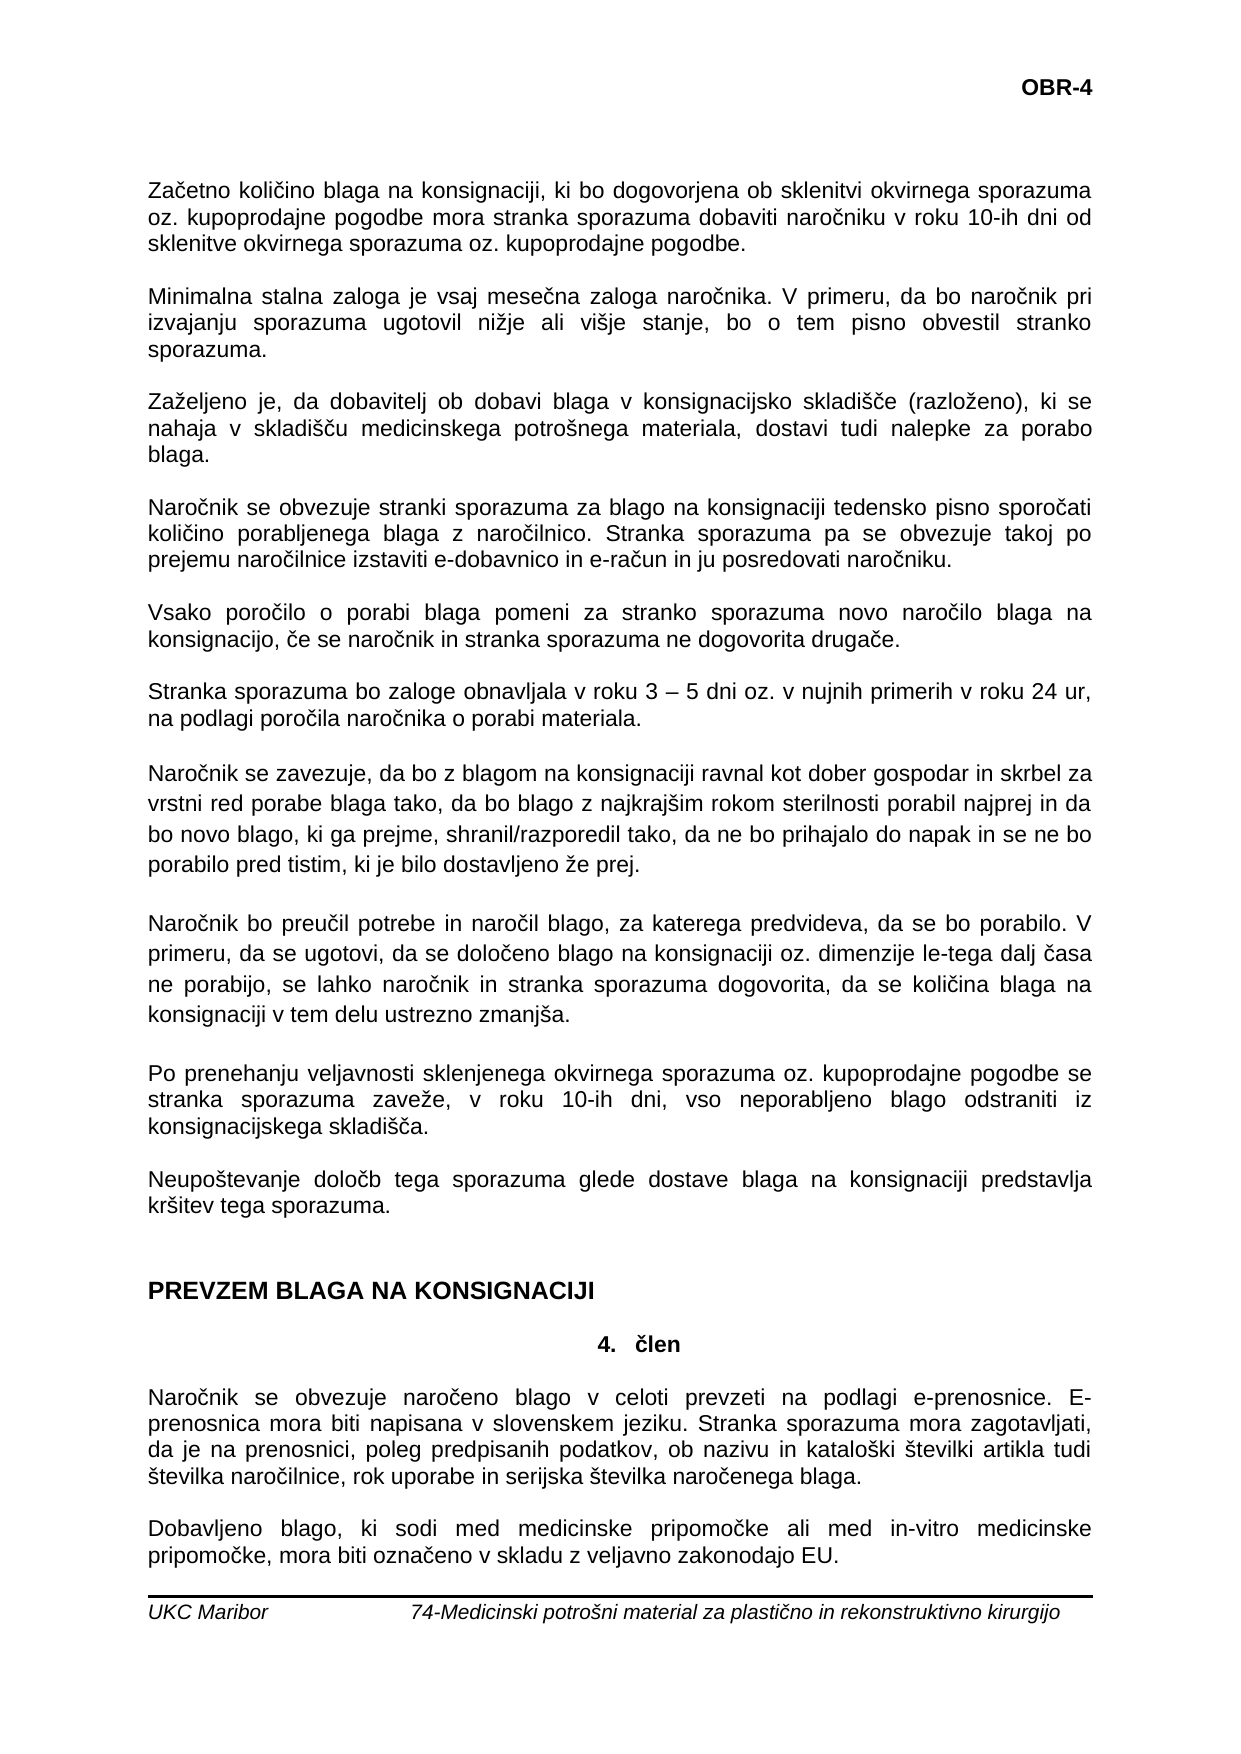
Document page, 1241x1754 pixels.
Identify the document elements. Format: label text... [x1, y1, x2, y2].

text Naročnik bo preučil potrebe in naročil blago, za katerega predvideva, da se bo porabilo. V primeru, da se ugotovi, da se določeno blago na konsignaciji oz. dimenzije le-tega dalj časa ne porabijo, se lahko naročnik in stranka sporazuma dogovorita, da se količina blaga na konsignaciji v tem delu ustrezno zmanjša. [148, 910, 1093, 1027]
text Naročnik se zavezuje, da bo z blagom na konsignaciji ravnal kot dober gospodar in skrbel za vrstni red porabe blaga tako, da bo blago z najkrajšim rokom sterilnosti porabil najprej in da bo novo blago, ki ga prejme, shranil/razporedil tako, da ne bo prihajalo do napak in se ne bo porabilo pred tistim, ki je bilo dostavljeno že prej. [148, 760, 1093, 877]
text Dobavljeno blago, ki sodi med medicinske pripomočke ali med in-vitro medicinske pripomočke, mora biti označeno v skladu z veljavno zakonodajo EU. [148, 1515, 1093, 1568]
list člen [185, 1331, 1093, 1357]
text Stranka sporazuma bo zaloge obnavljala v roku 3 – 5 dni oz. v nujnih primerih v roku 24 ur, na podlagi poročila naročnika o porabi materiala. [148, 678, 1093, 731]
text Neupoštevanje določb tega sporazuma glede dostave blaga na konsignaciji predstavlja kršitev tega sporazuma. [148, 1166, 1093, 1218]
text PREVZEM BLAGA NA KONSIGNACIJI [148, 1276, 1093, 1304]
text Začetno količino blaga na konsignaciji, ki bo dogovorjena ob sklenitvi okvirnega sporazuma oz. kupoprodajne pogodbe mora stranka sporazuma dobaviti naročniku v roku 10-ih dni od sklenitve okvirnega sporazuma oz. kupoprodajne pogodbe. [148, 177, 1093, 257]
text Naročnik se obvezuje stranki sporazuma za blago na konsignaciji tedensko pisno sporočati količino porabljenega blaga z naročilnico. Stranka sporazuma pa se obvezuje takoj po prejemu naročilnice izstaviti e-dobavnico in e-račun in ju posredovati naročniku. [148, 494, 1093, 573]
text Minimalna stalna zaloga je vsaj mesečna zaloga naročnika. V primeru, da bo naročnik pri izvajanju sporazuma ugotovil nižje ali višje stanje, bo o tem pisno obvestil stranko sporazuma. [148, 283, 1093, 362]
text Po prenehanju veljavnosti sklenjenega okvirnega sporazuma oz. kupoprodajne pogodbe se stranka sporazuma zaveže, v roku 10-ih dni, vso neporabljeno blago odstraniti iz konsignacijskega skladišča. [148, 1060, 1093, 1139]
text Naročnik se obvezuje naročeno blago v celoti prevzeti na podlagi e-prenosnice. E-prenosnica mora biti napisana v slovenskem jeziku. Stranka sporazuma mora zagotavljati, da je na prenosnici, poleg predpisanih podatkov, ob nazivu in kataloški številki artikla tudi številka naročilnice, rok uporabe in serijska številka naročenega blaga. [148, 1383, 1093, 1489]
text Vsako poročilo o porabi blaga pomeni za stranko sporazuma novo naročilo blaga na konsignacijo, če se naročnik in stranka sporazuma ne dogovorita drugače. [148, 599, 1093, 652]
text Zaželjeno je, da dobavitelj ob dobavi blaga v konsignacijsko skladišče (razloženo), ki se nahaja v skladišču medicinskega potrošnega materiala, dostavi tudi nalepke za porabo blaga. [148, 388, 1093, 467]
